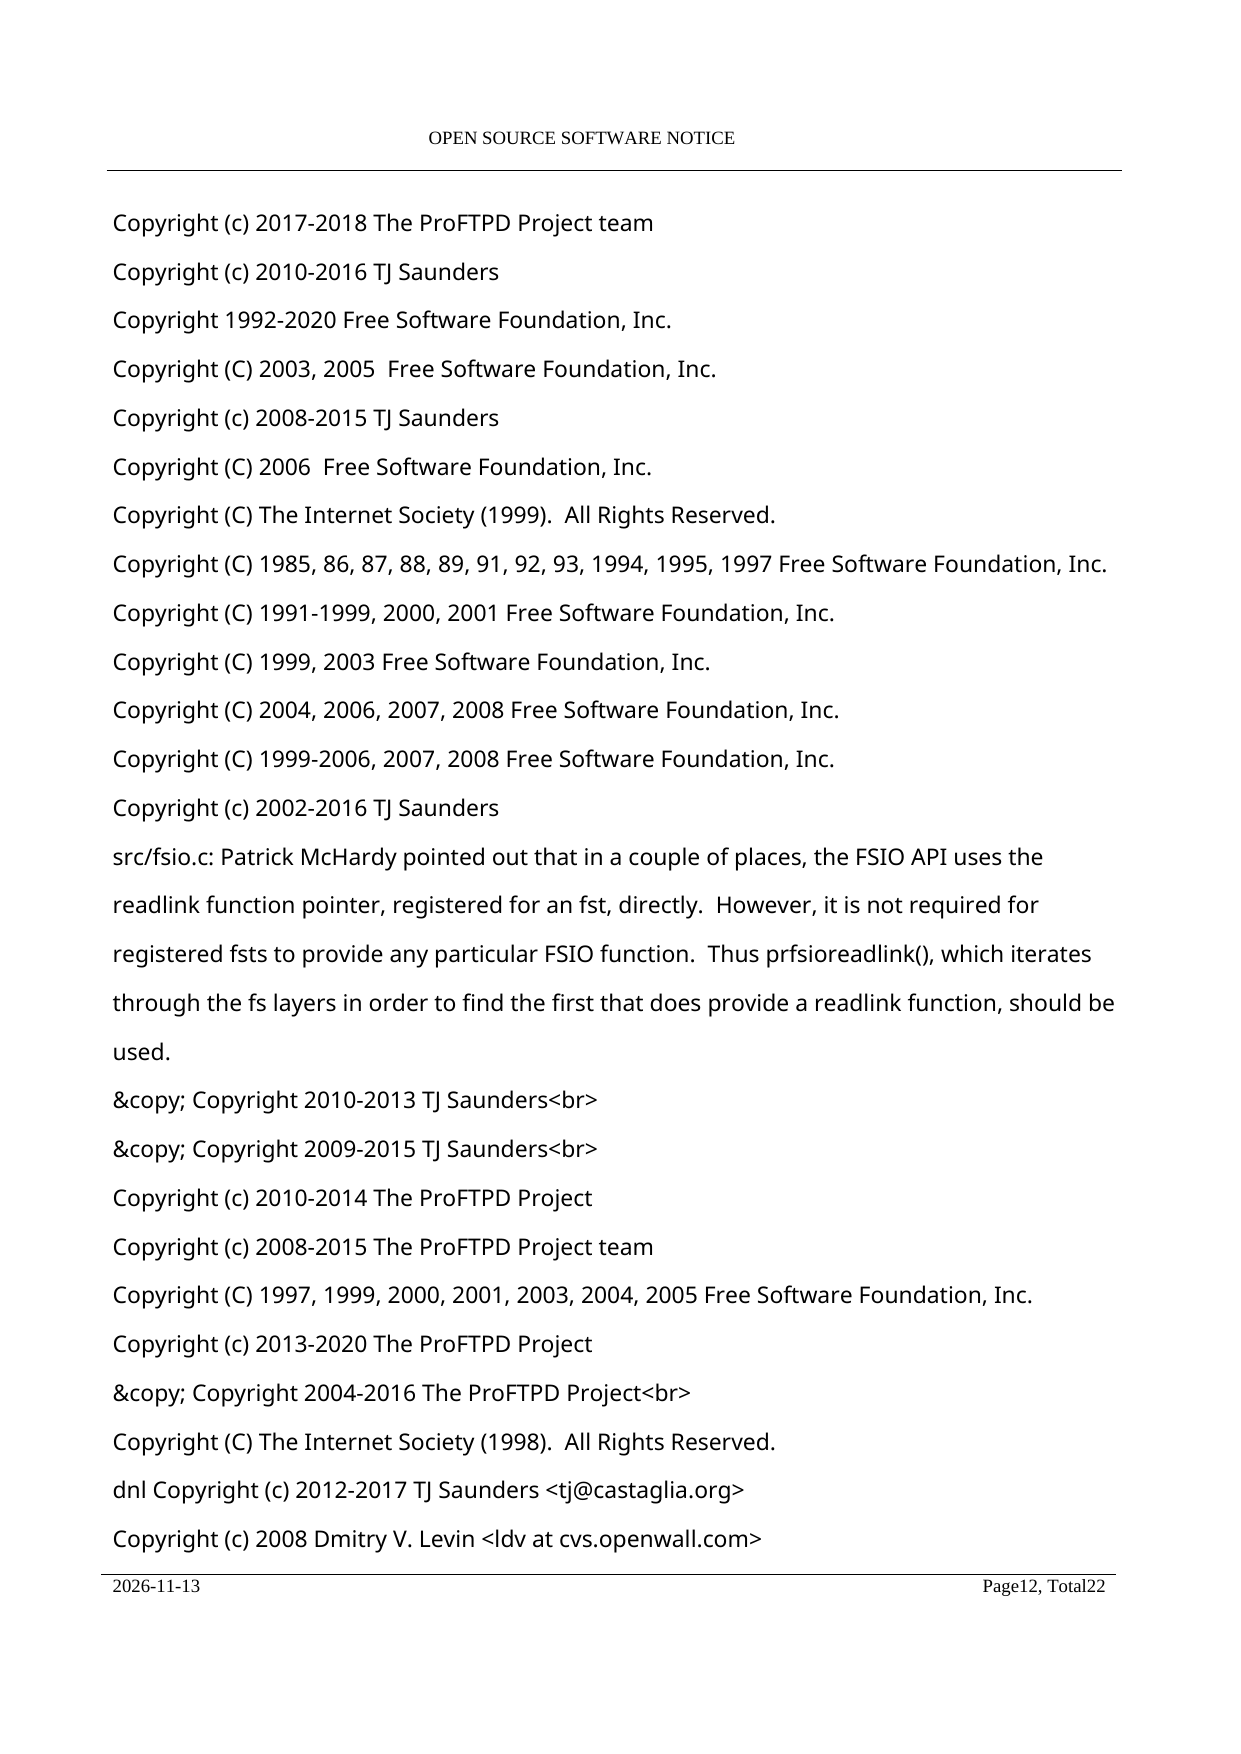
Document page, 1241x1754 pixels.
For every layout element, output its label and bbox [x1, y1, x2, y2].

text [112, 206, 1128, 1555]
